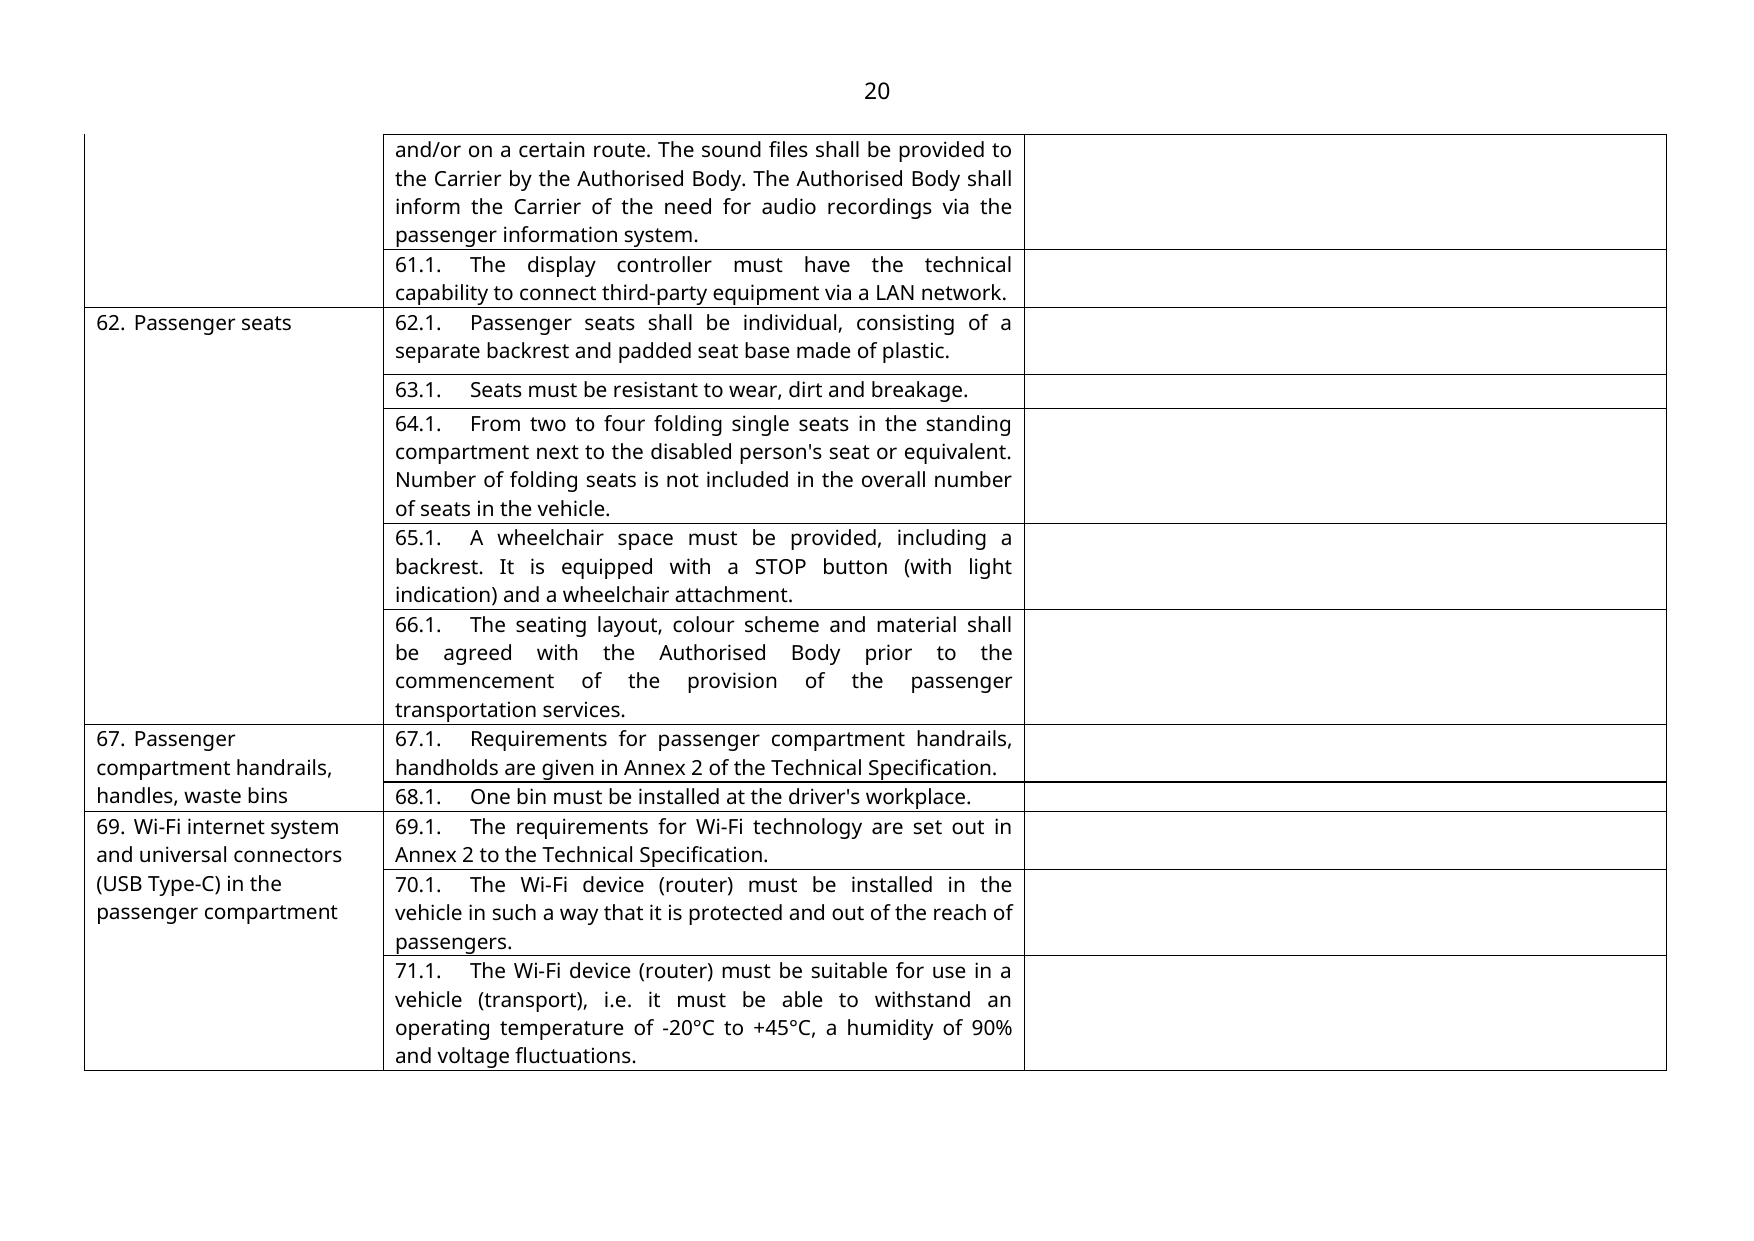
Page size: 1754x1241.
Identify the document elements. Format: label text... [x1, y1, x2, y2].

table_cell Passenger seats shall be individual, consisting of a separate backrest and padded seat base made of plastic. [384, 308, 1024, 374]
table_cell The Wi-Fi device (router) must be suitable for use in a vehicle (transport), i.e. it must be able to withstand an operating temperature of -20°C to +45°C, a humidity of 90% and voltage fluctuations. [384, 956, 1024, 1070]
table_cell [1025, 610, 1666, 723]
table_cell Requirements for passenger compartment handrails, handholds are given in Annex 2 of the Technical Specification. [384, 725, 1024, 781]
table_cell [1025, 375, 1666, 408]
table_cell The seating layout, colour scheme and material shall be agreed with the Authorised Body prior to the commencement of the provision of the passenger transportation services. [384, 610, 1024, 723]
table_cell The display controller must have the technical capability to connect third-party equipment via a LAN network. [384, 250, 1024, 307]
table_cell Seats must be resistant to wear, dirt and breakage. [384, 375, 1024, 408]
table_cell One bin must be installed at the driver's workplace. [384, 783, 1024, 811]
table_cell Wi-Fi internet system and universal connectors (USB Type-C) in the passenger compartment [85, 812, 383, 1070]
table_cell [1025, 783, 1666, 811]
table_cell [1025, 956, 1666, 1070]
table_cell Passenger seats [85, 308, 383, 723]
table_cell Passenger compartment handrails, handles, waste bins [85, 725, 383, 811]
table_cell [1025, 524, 1666, 609]
table_cell [1025, 308, 1666, 374]
table_cell [1025, 409, 1666, 522]
table_cell From two to four folding single seats in the standing compartment next to the disabled person's seat or equivalent. Number of folding seats is not included in the overall number of seats in the vehicle. [384, 409, 1024, 522]
table_cell [1025, 250, 1666, 307]
table_cell [1025, 870, 1666, 955]
table_cell [1025, 725, 1666, 781]
table_cell The Wi-Fi device (router) must be installed in the vehicle in such a way that it is protected and out of the reach of passengers. [384, 870, 1024, 955]
table_cell The requirements for Wi-Fi technology are set out in Annex 2 to the Technical Specification. [384, 812, 1024, 869]
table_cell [384, 135, 1024, 249]
table_cell [1025, 135, 1666, 249]
table_cell A wheelchair space must be provided, including a backrest. It is equipped with a STOP button (with light indication) and a wheelchair attachment. [384, 524, 1024, 609]
table_cell [1025, 812, 1666, 869]
